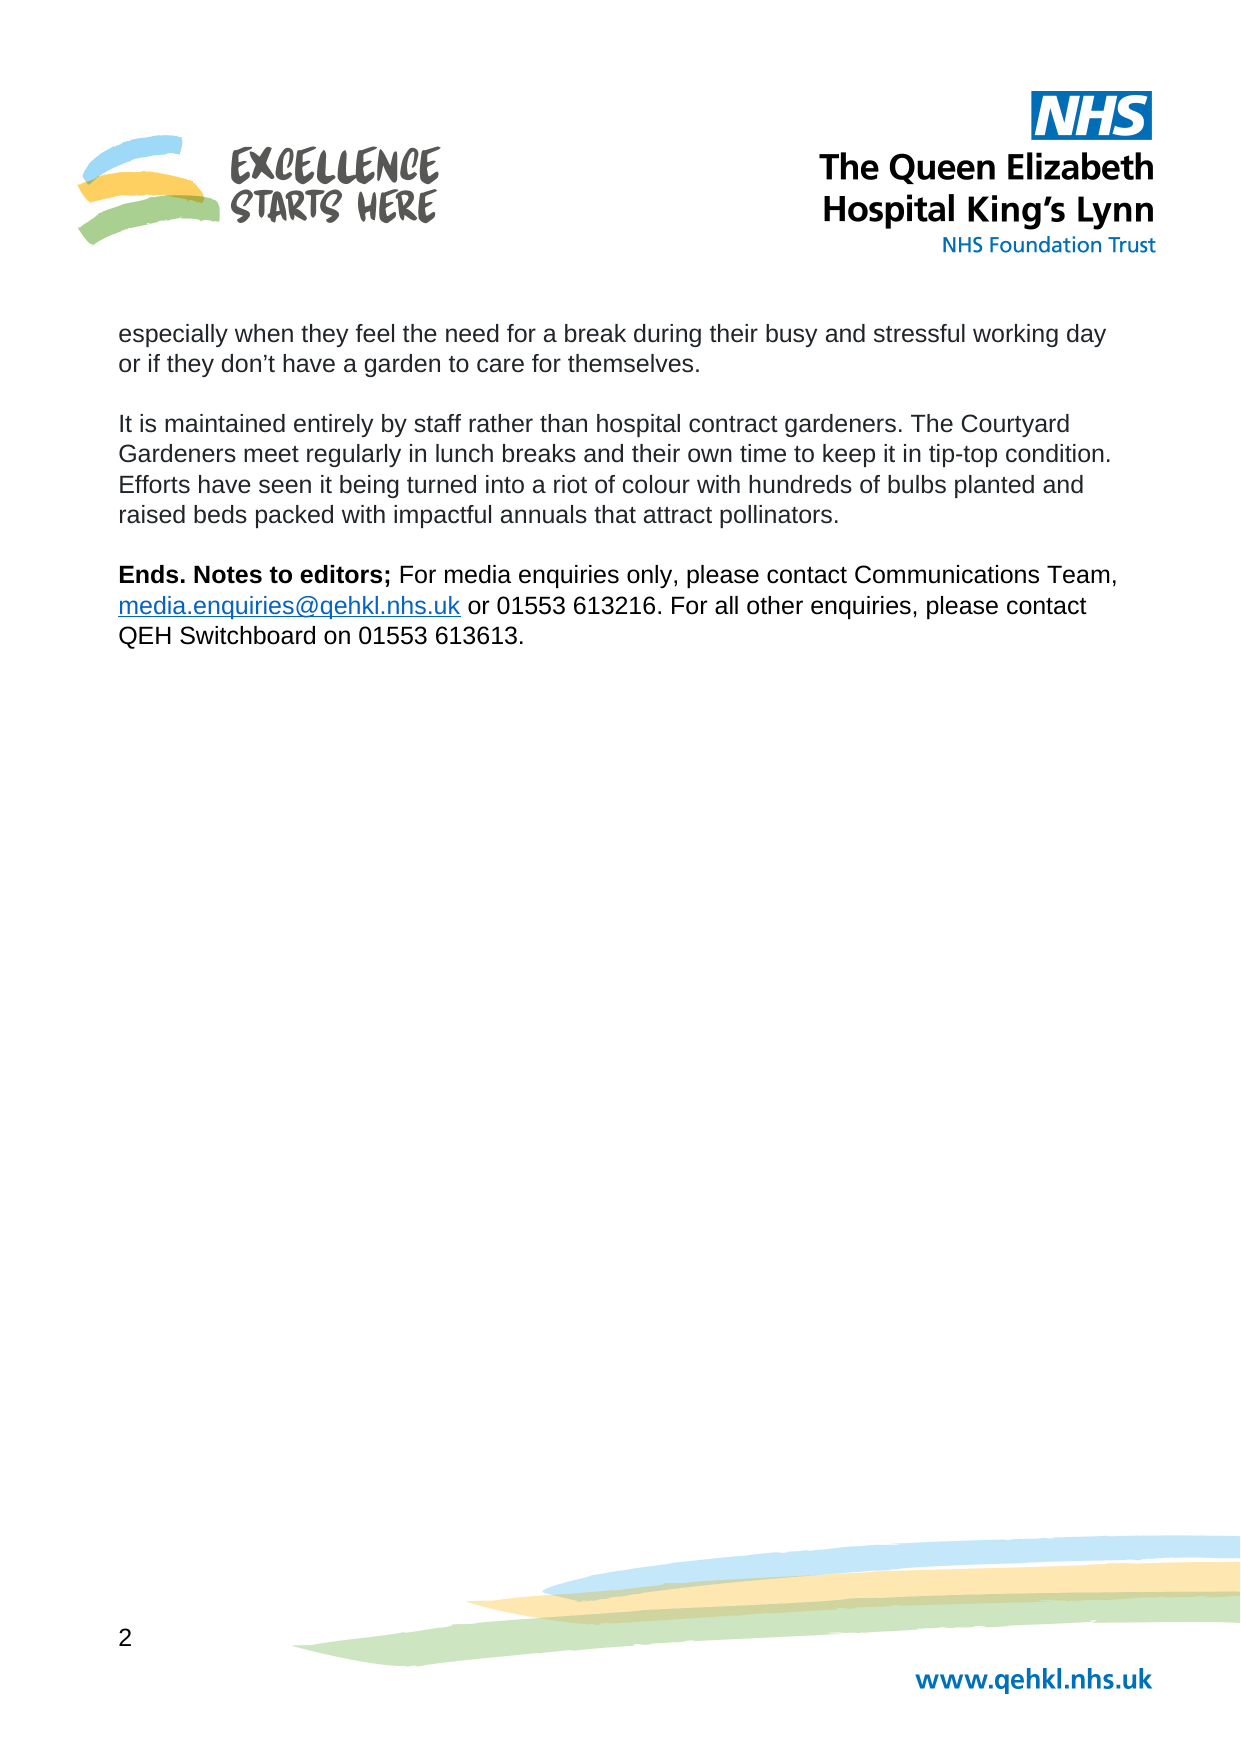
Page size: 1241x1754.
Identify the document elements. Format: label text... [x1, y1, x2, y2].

picture [0, 1, 1241, 1754]
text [118, 317, 1122, 378]
text Ends. Notes to editors; For media enquiries only, please contact Communications Team, media.enquiries@qehkl.nhs.uk or 01553 613216. For all other enquiries, please contact QEH Switchboard on 01553 613613. [118, 558, 1122, 650]
text It is maintained entirely by staff rather than hospital contract gardeners. The Courtyard Gardeners meet regularly in lunch breaks and their own time to keep it in tip-top condition. Efforts have seen it being turned into a riot of colour with hundreds of bulbs planted and raised beds packed with impactful annuals that attract pollinators. [118, 407, 1122, 529]
